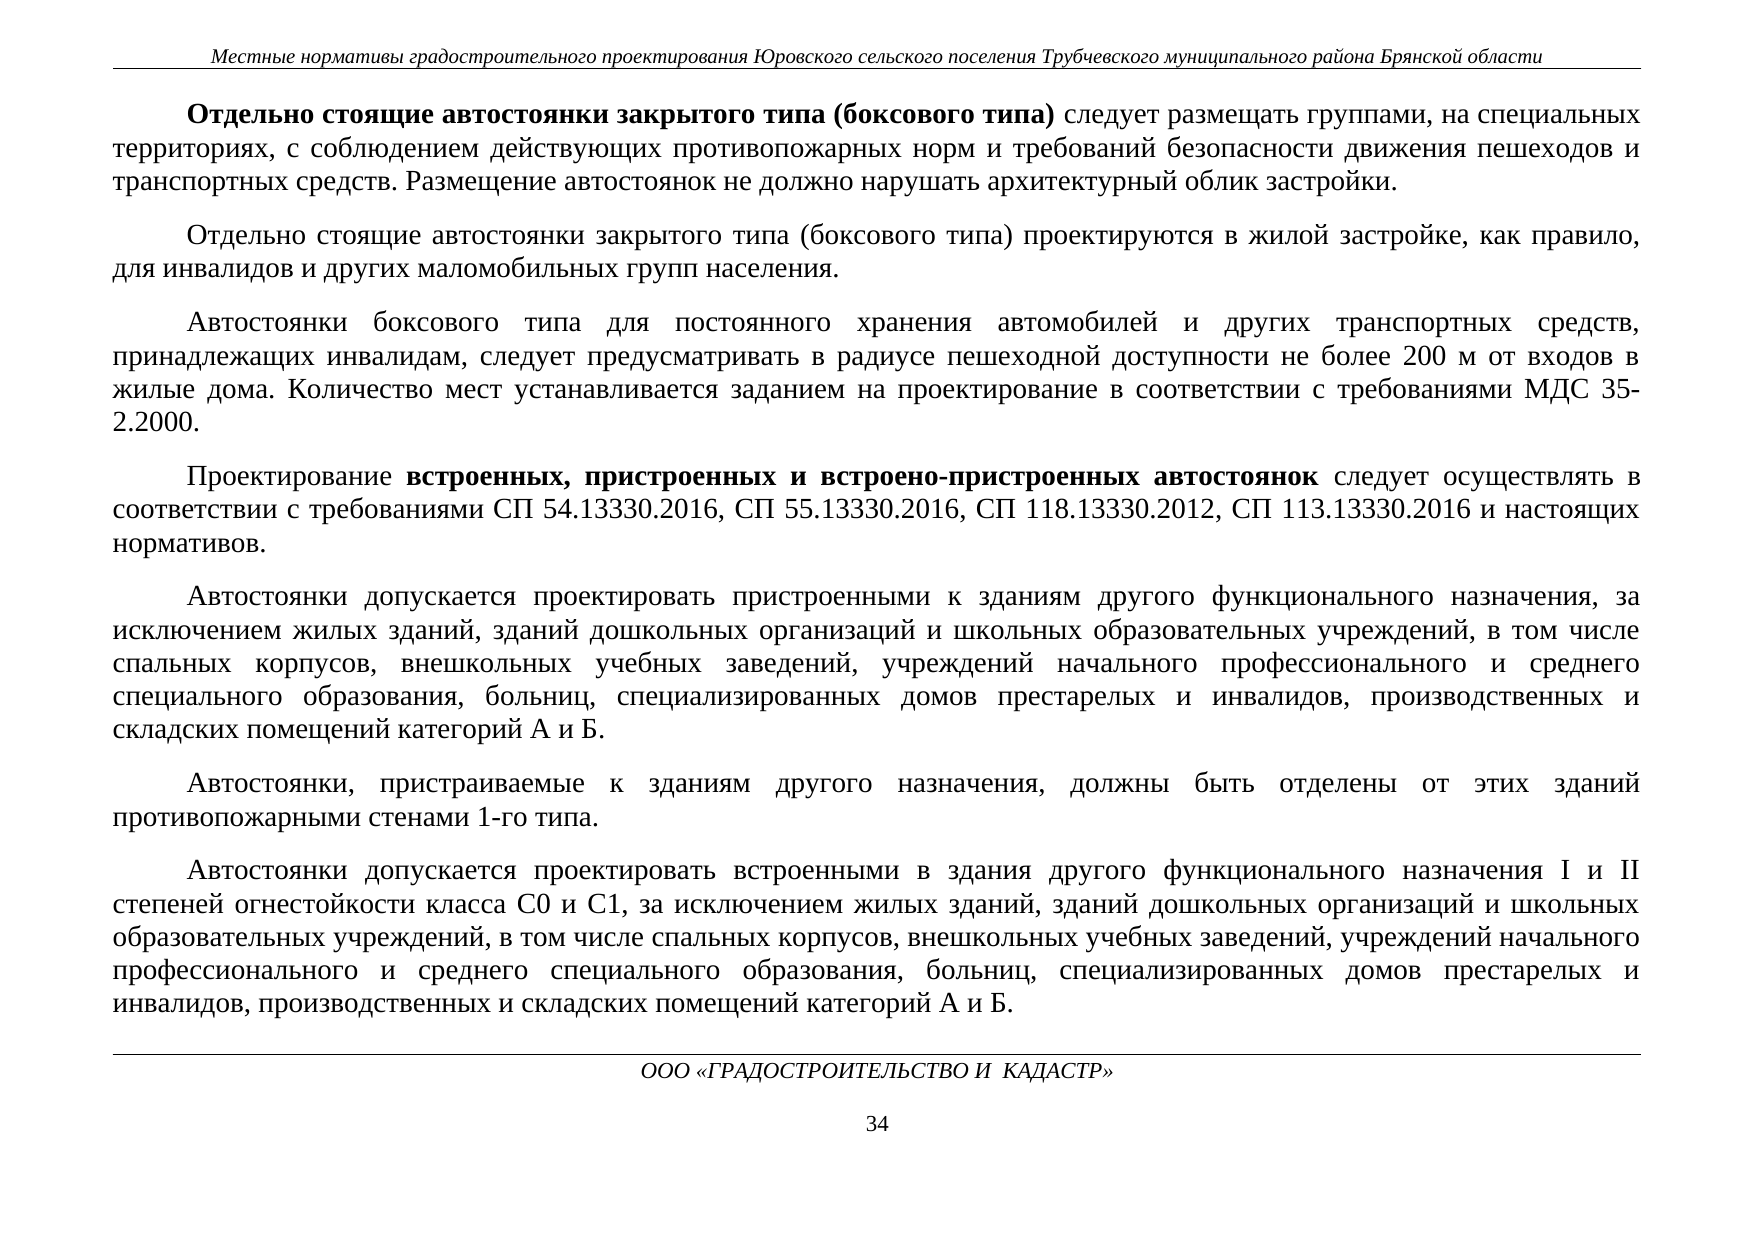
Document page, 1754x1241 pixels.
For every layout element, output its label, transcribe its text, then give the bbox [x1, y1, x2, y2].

text Проектирование встроенных, пристроенных и встроено-пристроенных автостоянок следует осуществлять в соответствии с требованиями СП 54.13330.2016, СП 55.13330.2016, СП 118.13330.2012, СП 113.13330.2016 и настоящих нормативов. [112, 459, 1641, 558]
text Отдельно стоящие автостоянки закрытого типа (боксового типа) проектируются в жилой застройке, как правило, для инвалидов и других маломобильных групп населения. [112, 218, 1641, 284]
text Автостоянки допускается проектировать пристроенными к зданиям другого функционального назначения, за исключением жилых зданий, зданий дошкольных организаций и школьных образовательных учреждений, в том числе спальных корпусов, внешкольных учебных заведений, учреждений начального профессионального и среднего специального образования, больниц, специализированных домов престарелых и инвалидов, производственных и складских помещений категорий А и Б. [112, 579, 1641, 745]
text Автостоянки, пристраиваемые к зданиям другого назначения, должны быть отделены от этих зданий противопожарными стенами 1-го типа. [112, 766, 1641, 832]
text Отдельно стоящие автостоянки закрытого типа (боксового типа) следует размещать группами, на специальных территориях, с соблюдением действующих противопожарных норм и требований безопасности движения пешеходов и транспортных средств. Размещение автостоянок не должно нарушать архитектурный облик застройки. [112, 97, 1641, 197]
text Автостоянки допускается проектировать встроенными в здания другого функционального назначения I и II степеней огнестойкости класса С0 и С1, за исключением жилых зданий, зданий дошкольных организаций и школьных образовательных учреждений, в том числе спальных корпусов, внешкольных учебных заведений, учреждений начального профессионального и среднего специального образования, больниц, специализированных домов престарелых и инвалидов, производственных и складских помещений категорий А и Б. [112, 853, 1641, 1019]
text Автостоянки боксового типа для постоянного хранения автомобилей и других транспортных средств, принадлежащих инвалидам, следует предусматривать в радиусе пешеходной доступности не более от входов в жилые дома. Количество мест устанавливается заданием на проектирование в соответствии с требованиями МДС 35-2.2000. [112, 305, 1641, 438]
